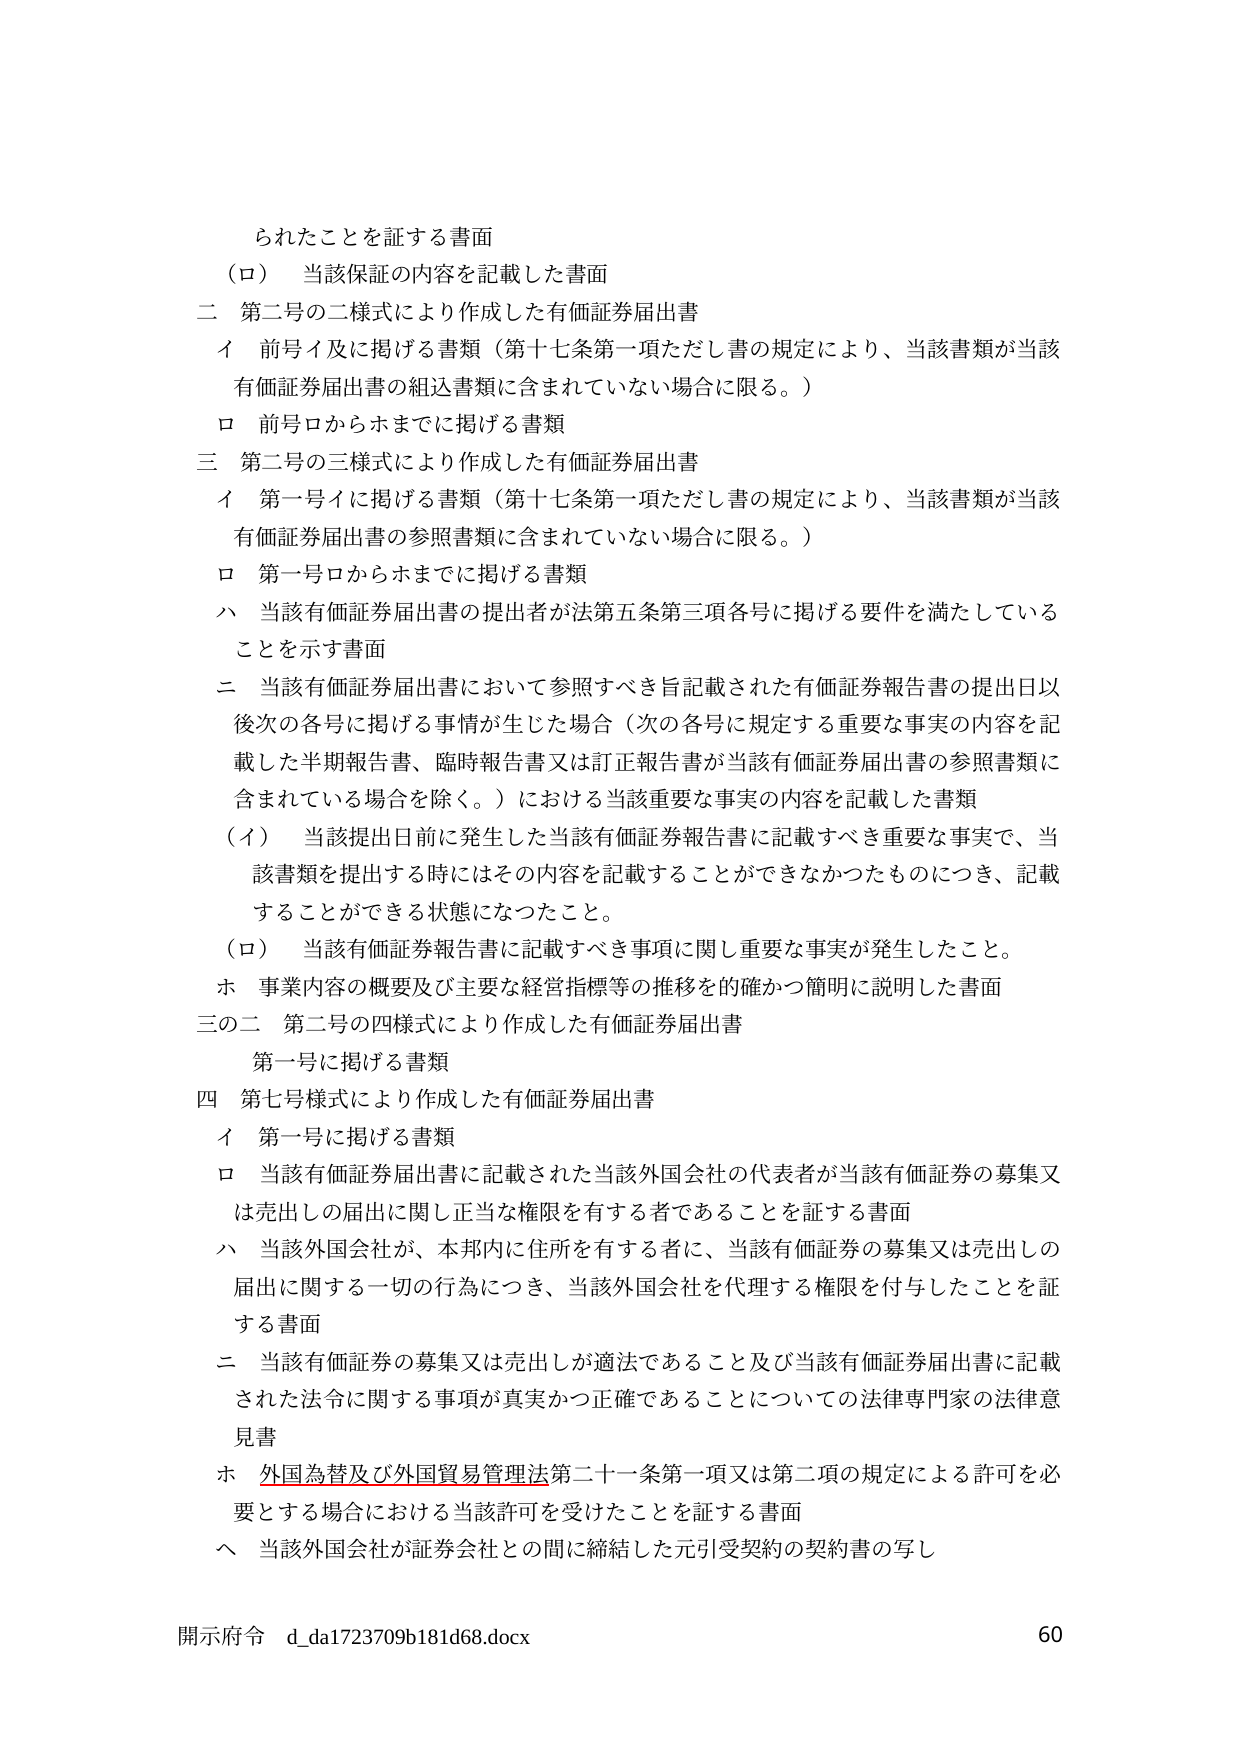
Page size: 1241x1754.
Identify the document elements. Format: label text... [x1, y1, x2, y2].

text （ロ） 当該有価証券報告書に記載すべき事項に関し重要な事実が発生したこと。 [214, 929, 1063, 967]
text ロ 前号ロからホまでに掲げる書類 [215, 404, 1063, 442]
text ハ 当該外国会社が、本邦内に住所を有する者に、当該有価証券の募集又は売出しの届出に関する一切の行為につき、当該外国会社を代理する権限を付与したことを証する書面 [215, 1229, 1063, 1342]
text （ロ） 当該保証の内容を記載した書面 [215, 254, 1063, 292]
text ホ 外国為替及び外国貿易管理法第二十一条第一項又は第二項の規定による許可を必要とする場合における当該許可を受けたことを証する書面 [215, 1454, 1063, 1529]
text 四 第七号様式により作成した有価証券届出書 [196, 1079, 1063, 1117]
text 第一号に掲げる書類 [252, 1042, 1063, 1079]
text イ 第一号に掲げる書類 [215, 1117, 1063, 1154]
text 三 第二号の三様式により作成した有価証券届出書 [196, 442, 1063, 479]
text ハ 当該有価証券届出書の提出者が法第五条第三項各号に掲げる要件を満たしていることを示す書面 [215, 592, 1063, 667]
text ロ 当該有価証券届出書に記載された当該外国会社の代表者が当該有価証券の募集又は売出しの届出に関し正当な権限を有する者であることを証する書面 [215, 1154, 1063, 1229]
text ニ 当該有価証券届出書において参照すべき旨記載された有価証券報告書の提出日以後次の各号に掲げる事情が生じた場合（次の各号に規定する重要な事実の内容を記載した半期報告書、臨時報告書又は訂正報告書が当該有価証券届出書の参照書類に含まれている場合を除く。）における当該重要な事実の内容を記載した書類 [215, 667, 1063, 817]
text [215, 217, 1063, 254]
text ニ 当該有価証券の募集又は売出しが適法であること及び当該有価証券届出書に記載された法令に関する事項が真実かつ正確であることについての法律専門家の法律意見書 [215, 1342, 1063, 1454]
text 三の二 第二号の四様式により作成した有価証券届出書 [196, 1004, 1063, 1042]
text ヘ 当該外国会社が証券会社との間に締結した元引受契約の契約書の写し [215, 1529, 1063, 1567]
text イ 第一号イに掲げる書類（第十七条第一項ただし書の規定により、当該書類が当該有価証券届出書の参照書類に含まれていない場合に限る。） [215, 479, 1063, 554]
text ロ 第一号ロからホまでに掲げる書類 [215, 554, 1063, 592]
text （イ） 当該提出日前に発生した当該有価証券報告書に記載すべき重要な事実で、当該書類を提出する時にはその内容を記載することができなかつたものにつき、記載することができる状態になつたこと。 [214, 817, 1063, 929]
text イ 前号イ及に掲げる書類（第十七条第一項ただし書の規定により、当該書類が当該有価証券届出書の組込書類に含まれていない場合に限る。） [215, 329, 1063, 404]
text ホ 事業内容の概要及び主要な経営指標等の推移を的確かつ簡明に説明した書面 [215, 967, 1063, 1004]
text 二 第二号の二様式により作成した有価証券届出書 [196, 292, 1063, 329]
